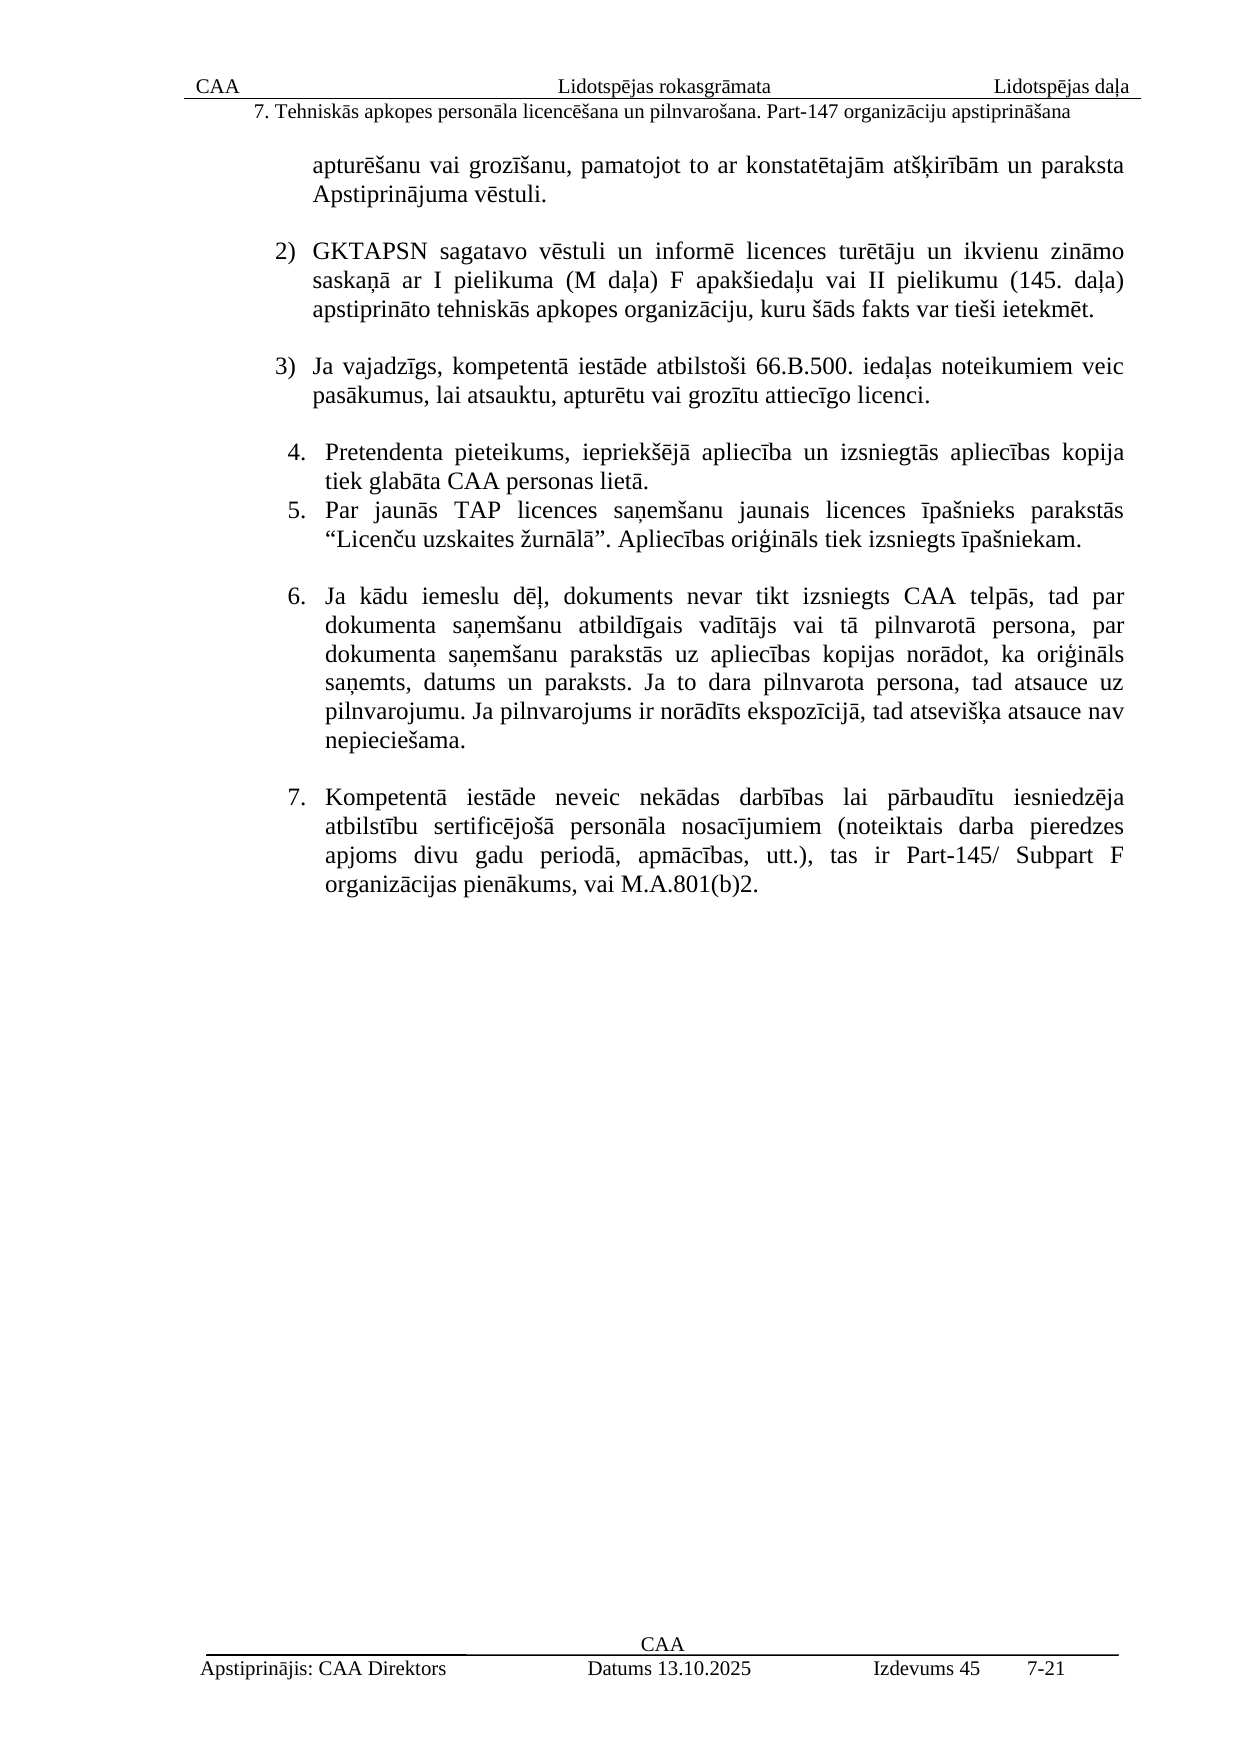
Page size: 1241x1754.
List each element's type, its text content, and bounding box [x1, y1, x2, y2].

list Pretendenta pieteikums, iepriekšējā apliecība un izsniegtās apliecības kopija tiek glabāta CAA personas lietā. [287, 437, 1125, 495]
list Ja vajadzīgs, kompetentā iestāde atbilstoši 66.B.500. iedaļas noteikumiem veic pasākumus, lai atsauktu, apturētu vai grozītu attiecīgo licenci. [275, 351, 1125, 409]
list Ja kādu iemeslu dēļ, dokuments nevar tikt izsniegts CAA telpās, tad par dokumenta saņemšanu atbildīgais vadītājs vai tā pilnvarotā persona, par dokumenta saņemšanu parakstās uz apliecības kopijas norādot, ka oriģināls saņemts, datums un paraksts. Ja to dara pilnvarota persona, tad atsauce uz pilnvarojumu. Ja pilnvarojums ir norādīts ekspozīcijā, tad atsevišķa atsauce nav nepieciešama. [287, 581, 1125, 754]
list Kompetentā iestāde neveic nekādas darbības lai pārbaudītu iesniedzēja atbilstību sertificējošā personāla nosacījumiem (noteiktais darba pieredzes apjoms divu gadu periodā, apmācības, utt.), tas ir Part-145/ Subpart F organizācijas pienākums, vai M.A.801(b)2. [287, 782, 1125, 897]
list GKTAPSN sagatavo vēstuli un informē licences turētāju un ikvienu zināmo saskaņā ar I pielikuma (M daļa) F apakšiedaļu vai II pielikumu (145. daļa) apstiprināto tehniskās apkopes organizāciju, kuru šāds fakts var tieši ietekmēt. [275, 236, 1125, 322]
list Par jaunās TAP licences saņemšanu jaunais licences īpašnieks parakstās “Licenču uzskaites žurnālā”. Apliecības oriģināls tiek izsniegts īpašniekam. [287, 495, 1125, 552]
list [275, 150, 1125, 207]
